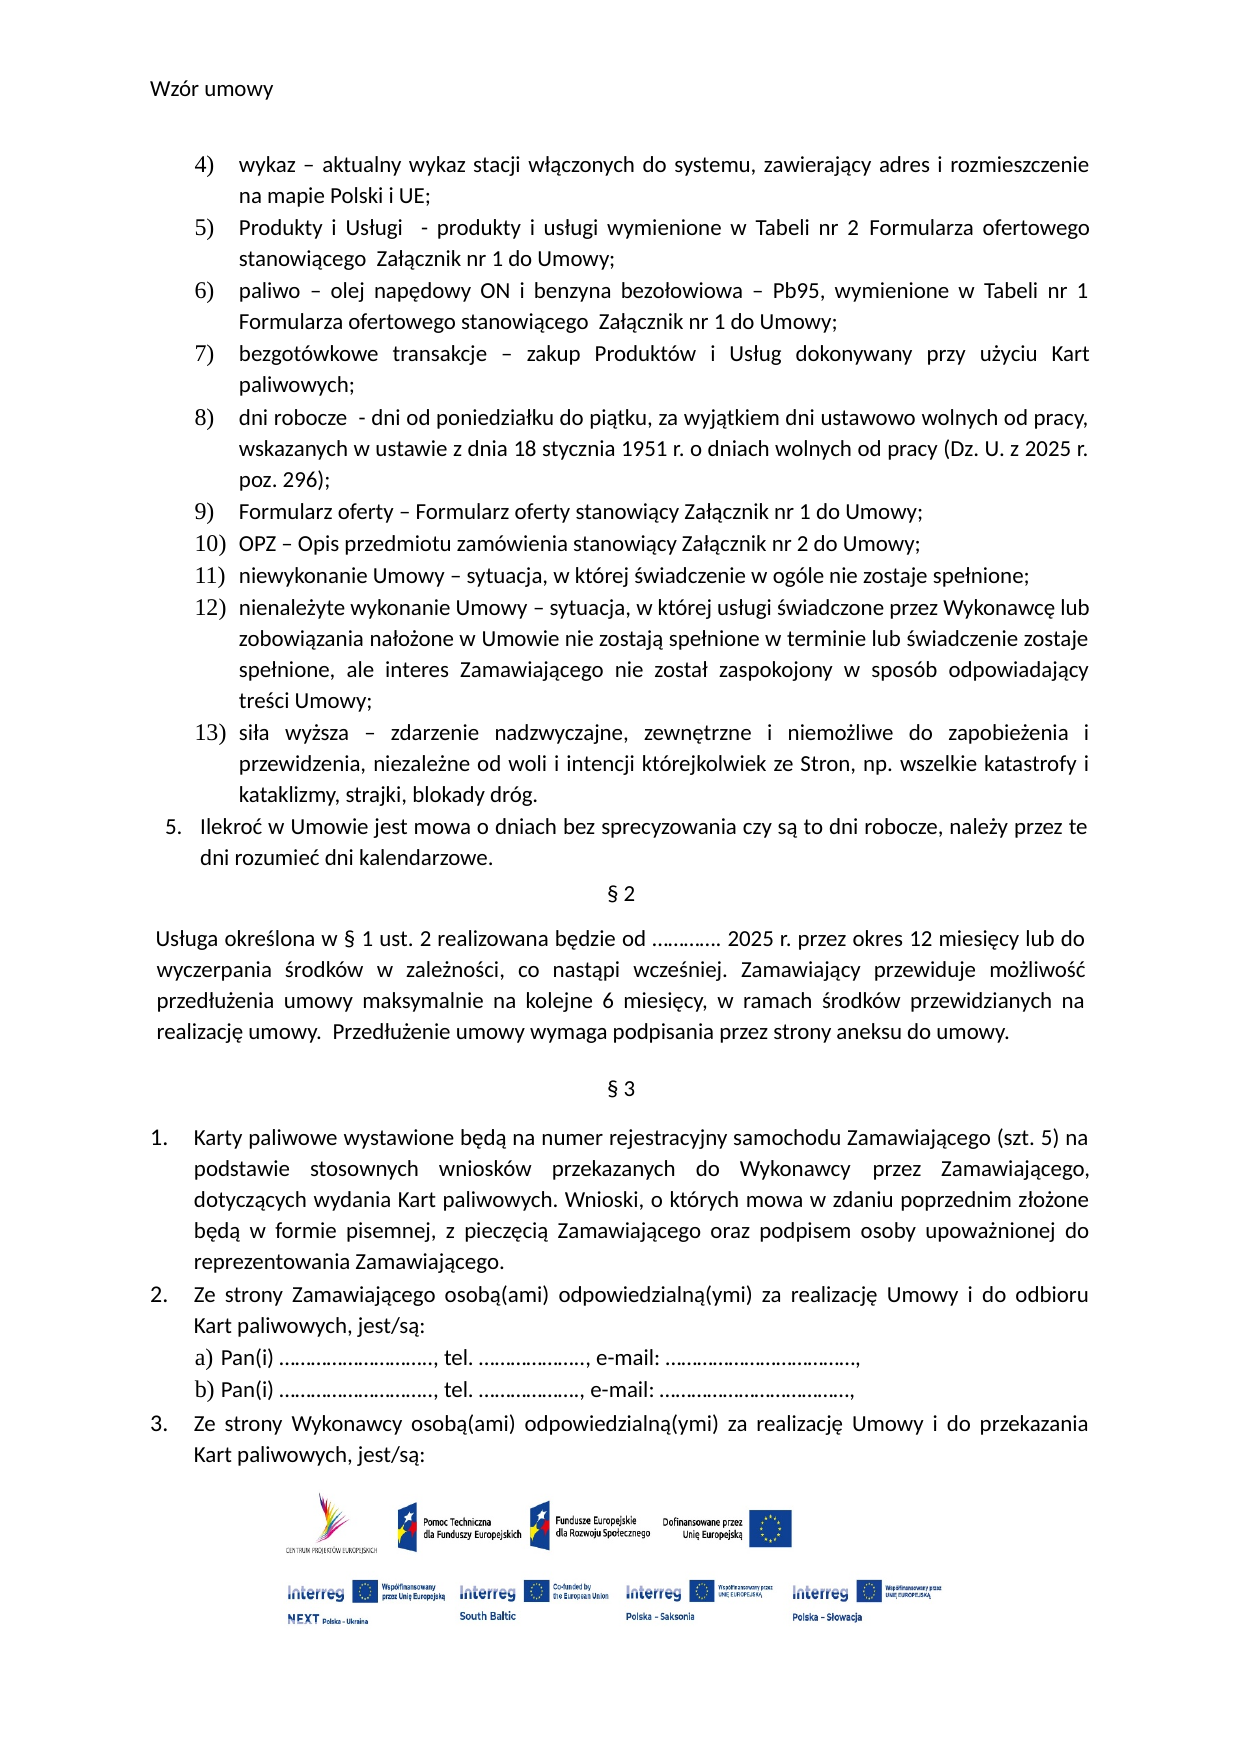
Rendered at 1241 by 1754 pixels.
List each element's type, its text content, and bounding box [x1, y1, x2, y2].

list Pan(i) ……………………….., tel. ………………., e-mail: ………………………………, [194, 1376, 1090, 1404]
list wykaz – aktualny wykaz stacji włączonych do systemu, zawierający adres i rozmieszczenie na mapie Polski i UE; [194, 150, 1090, 209]
list dni robocze - dni od poniedziałku do piątku, za wyjątkiem dni ustawowo wolnych od pracy, wskazanych w ustawie z dnia 18 stycznia 1951 r. o dniach wolnych od pracy (Dz. U. z 2025 r. poz. 296); [194, 402, 1090, 493]
list Produkty i Usługi - produkty i usługi wymienione w Tabeli nr 2 Formularza ofertowego stanowiącego Załącznik nr 1 do Umowy; [194, 213, 1090, 272]
list niewykonanie Umowy – sytuacja, w której świadczenie w ogóle nie zostaje spełnione; [194, 561, 1090, 589]
list Pan(i) ……………………….., tel. ……………….., e-mail: ………………………………, [194, 1343, 1090, 1372]
subtitle § 3 [152, 1074, 1090, 1102]
list nienależyte wykonanie Umowy – sytuacja, w której usługi świadczone przez Wykonawcę lub zobowiązania nałożone w Umowie nie zostają spełnione w terminie lub świadczenie zostaje spełnione, ale interes Zamawiającego nie został zaspokojony w sposób odpowiadający treści Umowy; [194, 593, 1090, 714]
text Usługa określona w § 1 ust. 2 realizowana będzie od …………. 2025 r. przez okres 12 miesięcy lub do wyczerpania środków w zależności, co nastąpi wcześniej. Zamawiający przewiduje możliwość przedłużenia umowy maksymalnie na kolejne 6 miesięcy, w ramach środków przewidzianych na realizację umowy. Przedłużenie umowy wymaga podpisania przez strony aneksu do umowy. [155, 924, 1087, 1045]
list Formularz oferty – Formularz oferty stanowiący Załącznik nr 1 do Umowy; [194, 497, 1090, 525]
picture [269, 1483, 972, 1632]
list OPZ – Opis przedmiotu zamówienia stanowiący Załącznik nr 2 do Umowy; [194, 529, 1090, 557]
list siła wyższa – zdarzenie nadzwyczajne, zewnętrzne i niemożliwe do zapobieżenia i przewidzenia, niezależne od woli i intencji którejkolwiek ze Stron, np. wszelkie katastrofy i kataklizmy, strajki, blokady dróg. [194, 718, 1090, 808]
list bezgotówkowe transakcje – zakup Produktów i Usług dokonywany przy użyciu Kart paliwowych; [194, 339, 1090, 398]
list Karty paliwowe wystawione będą na numer rejestracyjny samochodu Zamawiającego (szt. 5) na podstawie stosownych wniosków przekazanych do Wykonawcy przez Zamawiającego, dotyczących wydania Kart paliwowych. Wnioski, o których mowa w zdaniu poprzednim złożone będą w formie pisemnej, z pieczęcią Zamawiającego oraz podpisem osoby upoważnionej do reprezentowania Zamawiającego. [150, 1122, 1090, 1275]
list paliwo – olej napędowy ON i benzyna bezołowiowa – Pb95, wymienione w Tabeli nr 1 Formularza ofertowego stanowiącego Załącznik nr 1 do Umowy; [194, 276, 1090, 335]
list Ilekroć w Umowie jest mowa o dniach bez sprecyzowania czy są to dni robocze, należy przez te dni rozumieć dni kalendarzowe. [165, 812, 1090, 871]
subtitle § 2 [152, 879, 1090, 907]
list Ze strony Wykonawcy osobą(ami) odpowiedzialną(ymi) za realizację Umowy i do przekazania Kart paliwowych, jest/są: [150, 1408, 1090, 1468]
list Ze strony Zamawiającego osobą(ami) odpowiedzialną(ymi) za realizację Umowy i do odbioru Kart paliwowych, jest/są: [150, 1279, 1090, 1339]
